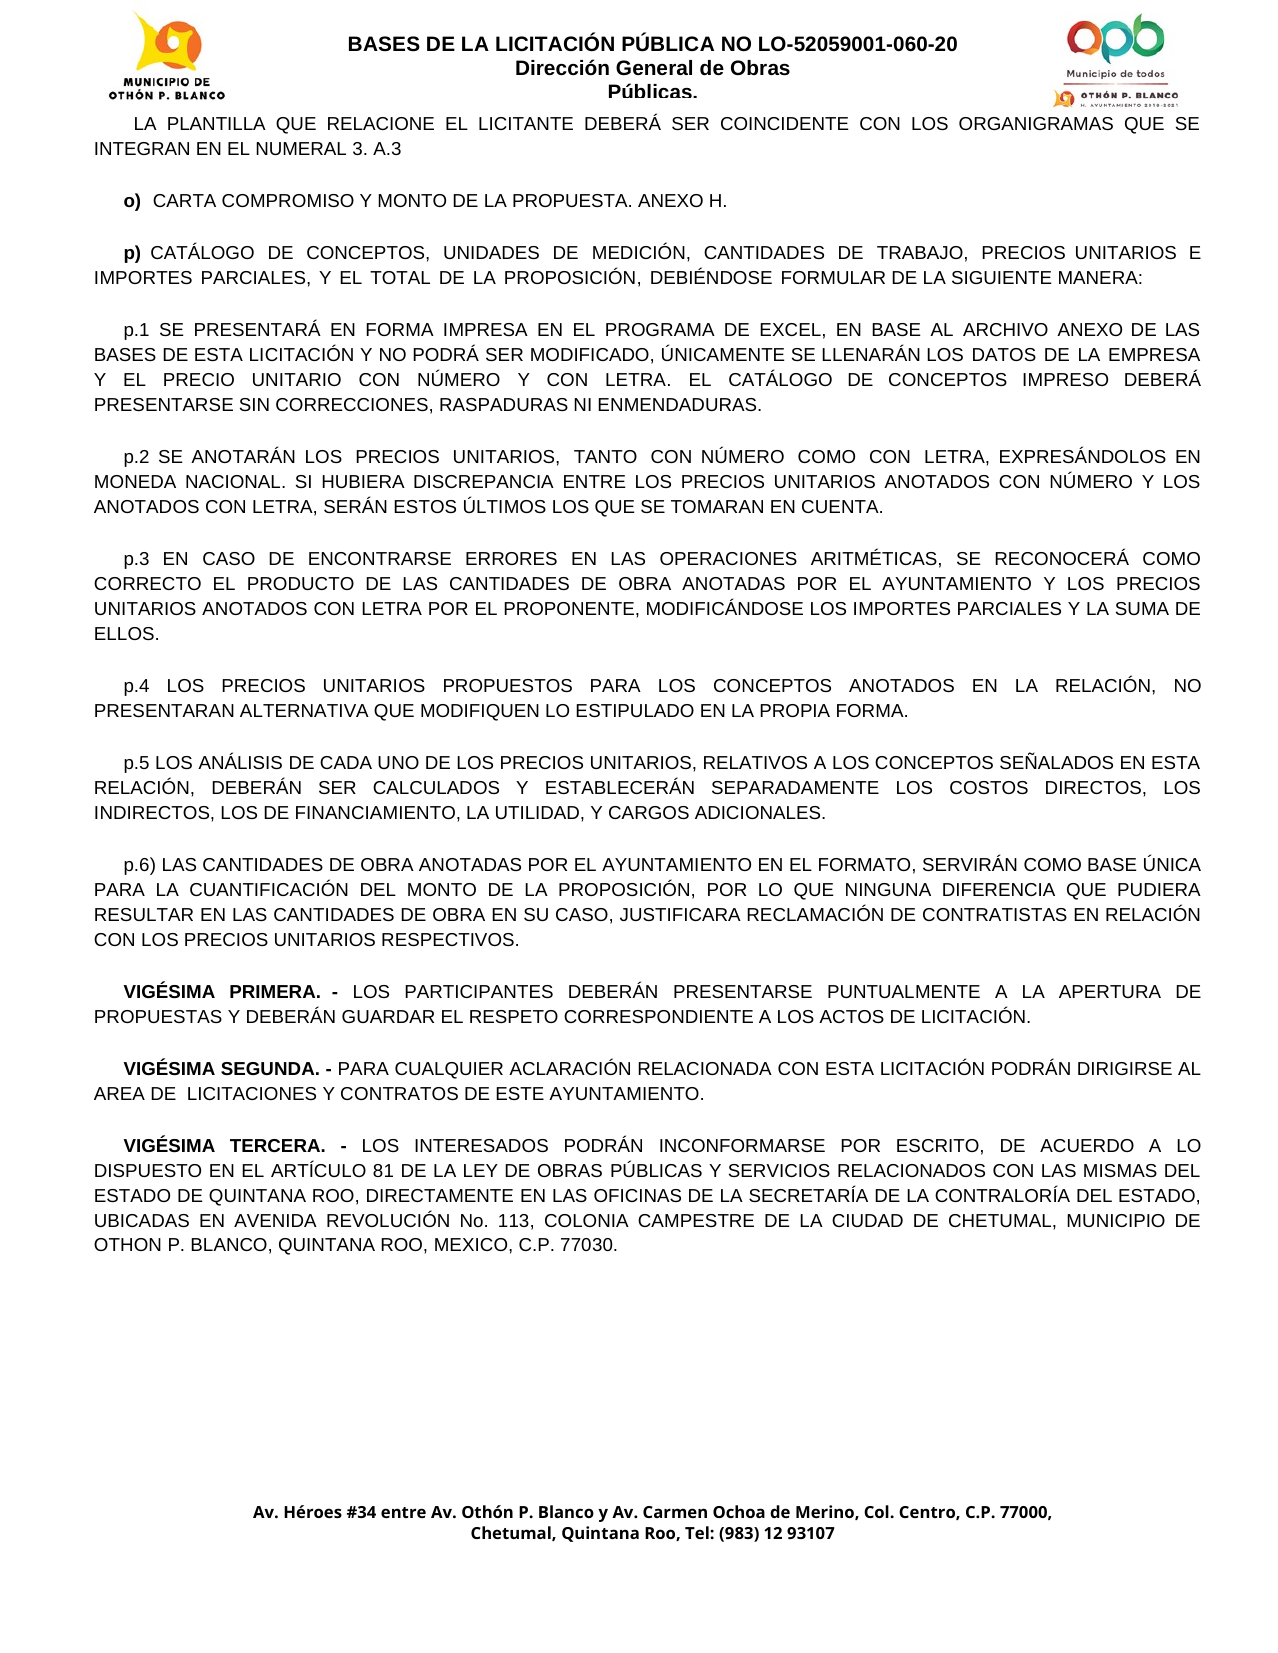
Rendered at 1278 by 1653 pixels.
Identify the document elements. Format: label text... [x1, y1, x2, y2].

text LA PLANTILLA QUE RELACIONE EL LICITANTE DEBERÁ SER COINCIDENTE CON LOS ORGANIGRAMAS QUE SE INTEGRAN EN EL NUMERAL 3. A.3 [94, 112, 1201, 159]
text VIGÉSIMA SEGUNDA. - PARA CUALQUIER ACLARACIÓN RELACIONADA CON ESTA LICITACIÓN PODRÁN DIRIGIRSE AL AREA DE LICITACIONES Y CONTRATOS DE ESTE AYUNTAMIENTO. [94, 1058, 1201, 1104]
text o) CARTA COMPROMISO Y MONTO DE LA PROPUESTA. ANEXO H. [94, 190, 1201, 211]
text p.3 EN CASO DE ENCONTRARSE ERRORES EN LAS OPERACIONES ARITMÉTICAS, SE RECONOCERÁ COMO CORRECTO EL PRODUCTO DE LAS CANTIDADES DE OBRA ANOTADAS POR EL AYUNTAMIENTO Y LOS PRECIOS UNITARIOS ANOTADOS CON LETRA POR EL PROPONENTE, MODIFICÁNDOSE LOS IMPORTES PARCIALES Y LA SUMA DE ELLOS. [94, 548, 1201, 644]
text VIGÉSIMA TERCERA. - LOS INTERESADOS PODRÁN INCONFORMARSE POR ESCRITO, DE ACUERDO A LO DISPUESTO EN EL ARTÍCULO 81 DE LA LEY DE OBRAS PÚBLICAS Y SERVICIOS RELACIONADOS CON LAS MISMAS DEL ESTADO DE QUINTANA ROO, DIRECTAMENTE EN LAS OFICINAS DE LA SECRETARÍA DE LA CONTRALORÍA DEL ESTADO, UBICADAS EN AVENIDA REVOLUCIÓN No. 113, COLONIA CAMPESTRE DE LA CIUDAD DE CHETUMAL, MUNICIPIO DE OTHON P. BLANCO, QUINTANA ROO, MEXICO, C.P. 77030. [94, 1135, 1201, 1256]
text p.5 LOS ANÁLISIS DE CADA UNO DE LOS PRECIOS UNITARIOS, RELATIVOS A LOS CONCEPTOS SEÑALADOS EN ESTA RELACIÓN, DEBERÁN SER CALCULADOS Y ESTABLECERÁN SEPARADAMENTE LOS COSTOS DIRECTOS, LOS INDIRECTOS, LOS DE FINANCIAMIENTO, LA UTILIDAD, Y CARGOS ADICIONALES. [94, 752, 1201, 823]
text p.4 LOS PRECIOS UNITARIOS PROPUESTOS PARA LOS CONCEPTOS ANOTADOS EN LA RELACIÓN, NO PRESENTARAN ALTERNATIVA QUE MODIFIQUEN LO ESTIPULADO EN LA PROPIA FORMA. [94, 675, 1201, 721]
text VIGÉSIMA PRIMERA. - LOS PARTICIPANTES DEBERÁN PRESENTARSE PUNTUALMENTE A LA APERTURA DE PROPUESTAS Y DEBERÁN GUARDAR EL RESPETO CORRESPONDIENTE A LOS ACTOS DE LICITACIÓN. [94, 981, 1201, 1027]
text p.2 SE ANOTARÁN LOS PRECIOS UNITARIOS, TANTO CON NÚMERO COMO CON LETRA, EXPRESÁNDOLOS EN MONEDA NACIONAL. SI HUBIERA DISCREPANCIA ENTRE LOS PRECIOS UNITARIOS ANOTADOS CON NÚMERO Y LOS ANOTADOS CON LETRA, SERÁN ESTOS ÚLTIMOS LOS QUE SE TOMARAN EN CUENTA. [94, 446, 1201, 517]
picture [1049, 13, 1192, 112]
text p.1 SE PRESENTARÁ EN FORMA IMPRESA EN EL PROGRAMA DE EXCEL, EN BASE AL ARCHIVO ANEXO DE LAS BASES DE ESTA LICITACIÓN Y NO PODRÁ SER MODIFICADO, ÚNICAMENTE SE LLENARÁN LOS DATOS DE LA EMPRESA Y EL PRECIO UNITARIO CON NÚMERO Y CON LETRA. EL CATÁLOGO DE CONCEPTOS IMPRESO DEBERÁ PRESENTARSE SIN CORRECCIONES, RASPADURAS NI ENMENDADURAS. [94, 319, 1201, 415]
text p.6) LAS CANTIDADES DE OBRA ANOTADAS POR EL AYUNTAMIENTO EN EL FORMATO, SERVIRÁN COMO BASE ÚNICA PARA LA CUANTIFICACIÓN DEL MONTO DE LA PROPOSICIÓN, POR LO QUE NINGUNA DIFERENCIA QUE PUDIERA RESULTAR EN LAS CANTIDADES DE OBRA EN SU CASO, JUSTIFICARA RECLAMACIÓN DE CONTRATISTAS EN RELACIÓN CON LOS PRECIOS UNITARIOS RESPECTIVOS. [94, 854, 1201, 950]
text p) CATÁLOGO DE CONCEPTOS, UNIDADES DE MEDICIÓN, CANTIDADES DE TRABAJO, PRECIOS UNITARIOS E IMPORTES PARCIALES, Y EL TOTAL DE LA PROPOSICIÓN, DEBIÉNDOSE FORMULAR DE LA SIGUIENTE MANERA: [94, 242, 1201, 288]
picture [104, 0, 237, 112]
